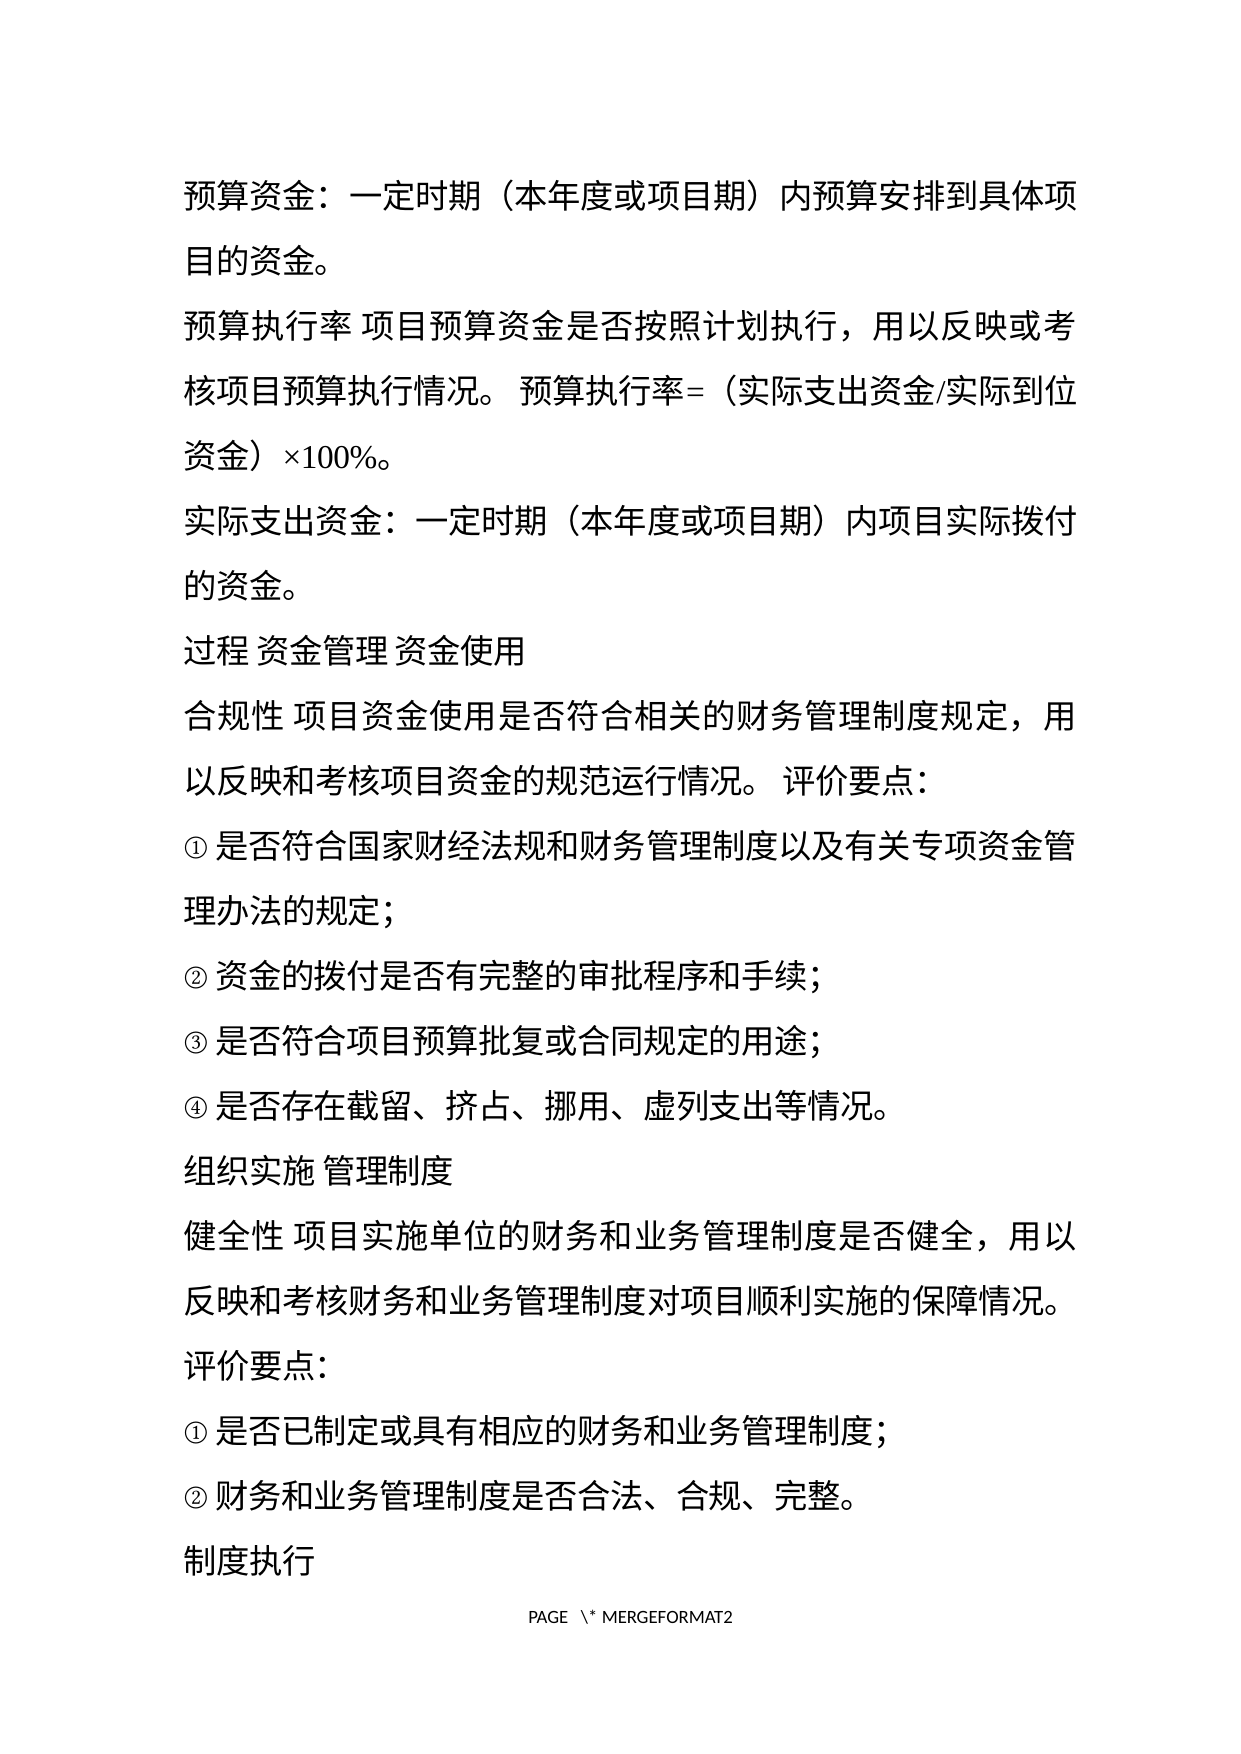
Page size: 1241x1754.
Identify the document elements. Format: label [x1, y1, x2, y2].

text [183, 162, 1078, 1592]
